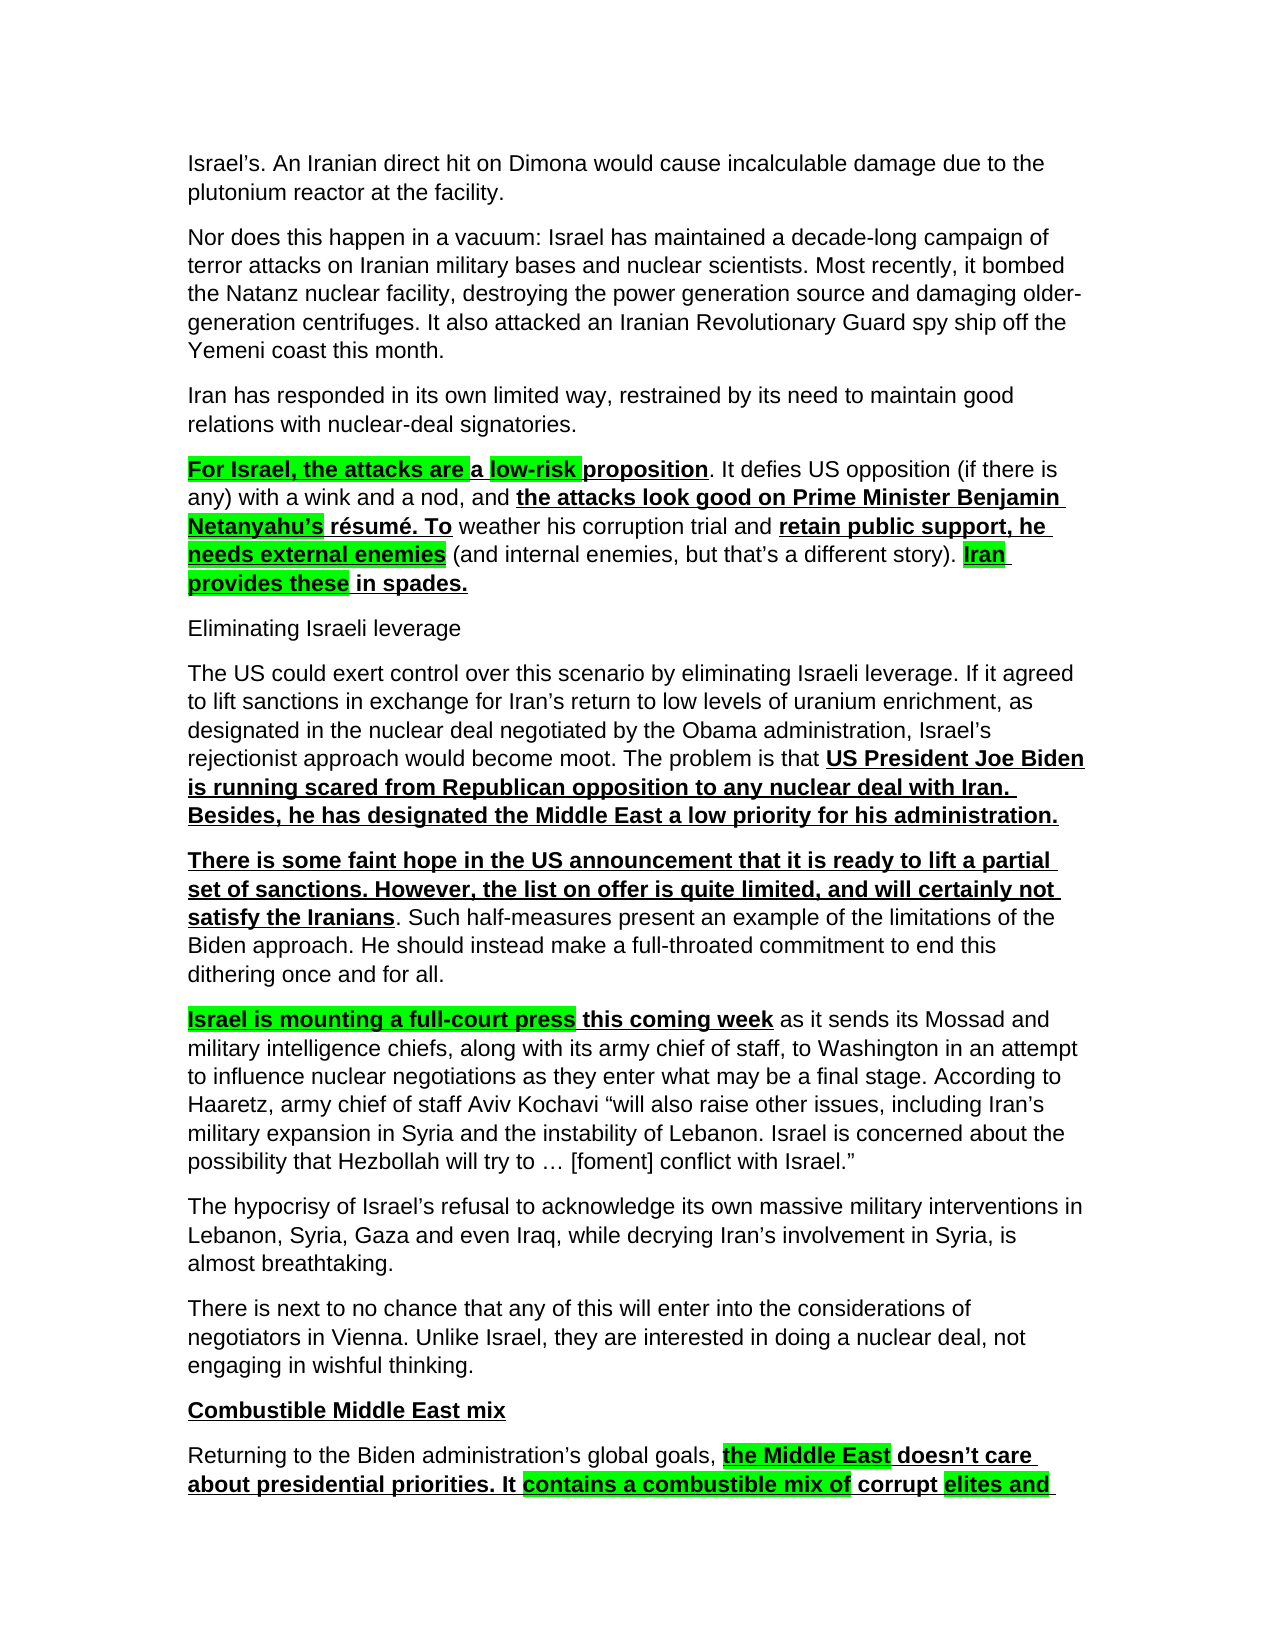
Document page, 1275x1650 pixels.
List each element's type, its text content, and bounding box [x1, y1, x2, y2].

text The US could exert control over this scenario by eliminating Israeli leverage. If it agreed to lift sanctions in exchange for Iran’s return to low levels of uranium enrichment, as designated in the nuclear deal negotiated by the Obama administration, Israel’s rejectionist approach would become moot. The problem is that US President Joe Biden is running scared from Republican opposition to any nuclear deal with Iran. Besides, he has designated the Middle East a low priority for his administration. [187, 660, 1087, 828]
text There is next to no chance that any of this will enter into the considerations of negotiators in Vienna. Unlike Israel, they are interested in doing a nuclear deal, not engaging in wishful thinking. [187, 1295, 1087, 1378]
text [187, 150, 1087, 205]
text Israel is mounting a full-court press this coming week as it sends its Mossad and military intelligence chiefs, along with its army chief of staff, to Washington in an attempt to influence nuclear negotiations as they enter what may be a final stage. According to Haaretz, army chief of staff Aviv Kochavi “will also raise other issues, including Iran’s military expansion in Syria and the instability of Lebanon. Israel is concerned about the possibility that Hezbollah will try to … [foment] conflict with Israel.” [187, 1006, 1087, 1174]
text Iran has responded in its own limited way, restrained by its need to maintain good relations with nuclear-deal signatories. [187, 382, 1087, 437]
text For Israel, the attacks are a low-risk proposition. It defies US opposition (if there is any) with a wink and a nod, and the attacks look good on Prime Minister Benjamin Netanyahu’s résumé. To weather his corruption trial and retain public support, he needs external enemies (and internal enemies, but that’s a different story). Iran provides these in spades. [187, 456, 1087, 596]
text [187, 1442, 1087, 1497]
text Combustible Middle East mix [187, 1397, 1087, 1424]
text Eliminating Israeli leverage [187, 615, 1087, 641]
text The hypocrisy of Israel’s refusal to acknowledge its own massive military interventions in Lebanon, Syria, Gaza and even Iraq, while decrying Iran’s involvement in Syria, is almost breathtaking. [187, 1193, 1087, 1277]
text There is some faint hope in the US announcement that it is ready to lift a partial set of sanctions. However, the list on offer is quite limited, and will certainly not satisfy the Iranians. Such half-measures present an example of the limitations of the Biden approach. He should instead make a full-throated commitment to end this dithering once and for all. [187, 847, 1087, 987]
text Nor does this happen in a vacuum: Israel has maintained a decade-long campaign of terror attacks on Iranian military bases and nuclear scientists. Most recently, it bombed the Natanz nuclear facility, destroying the power generation source and damaging older-generation centrifuges. It also attacked an Iranian Revolutionary Guard spy ship off the Yemeni coast this month. [187, 223, 1087, 364]
